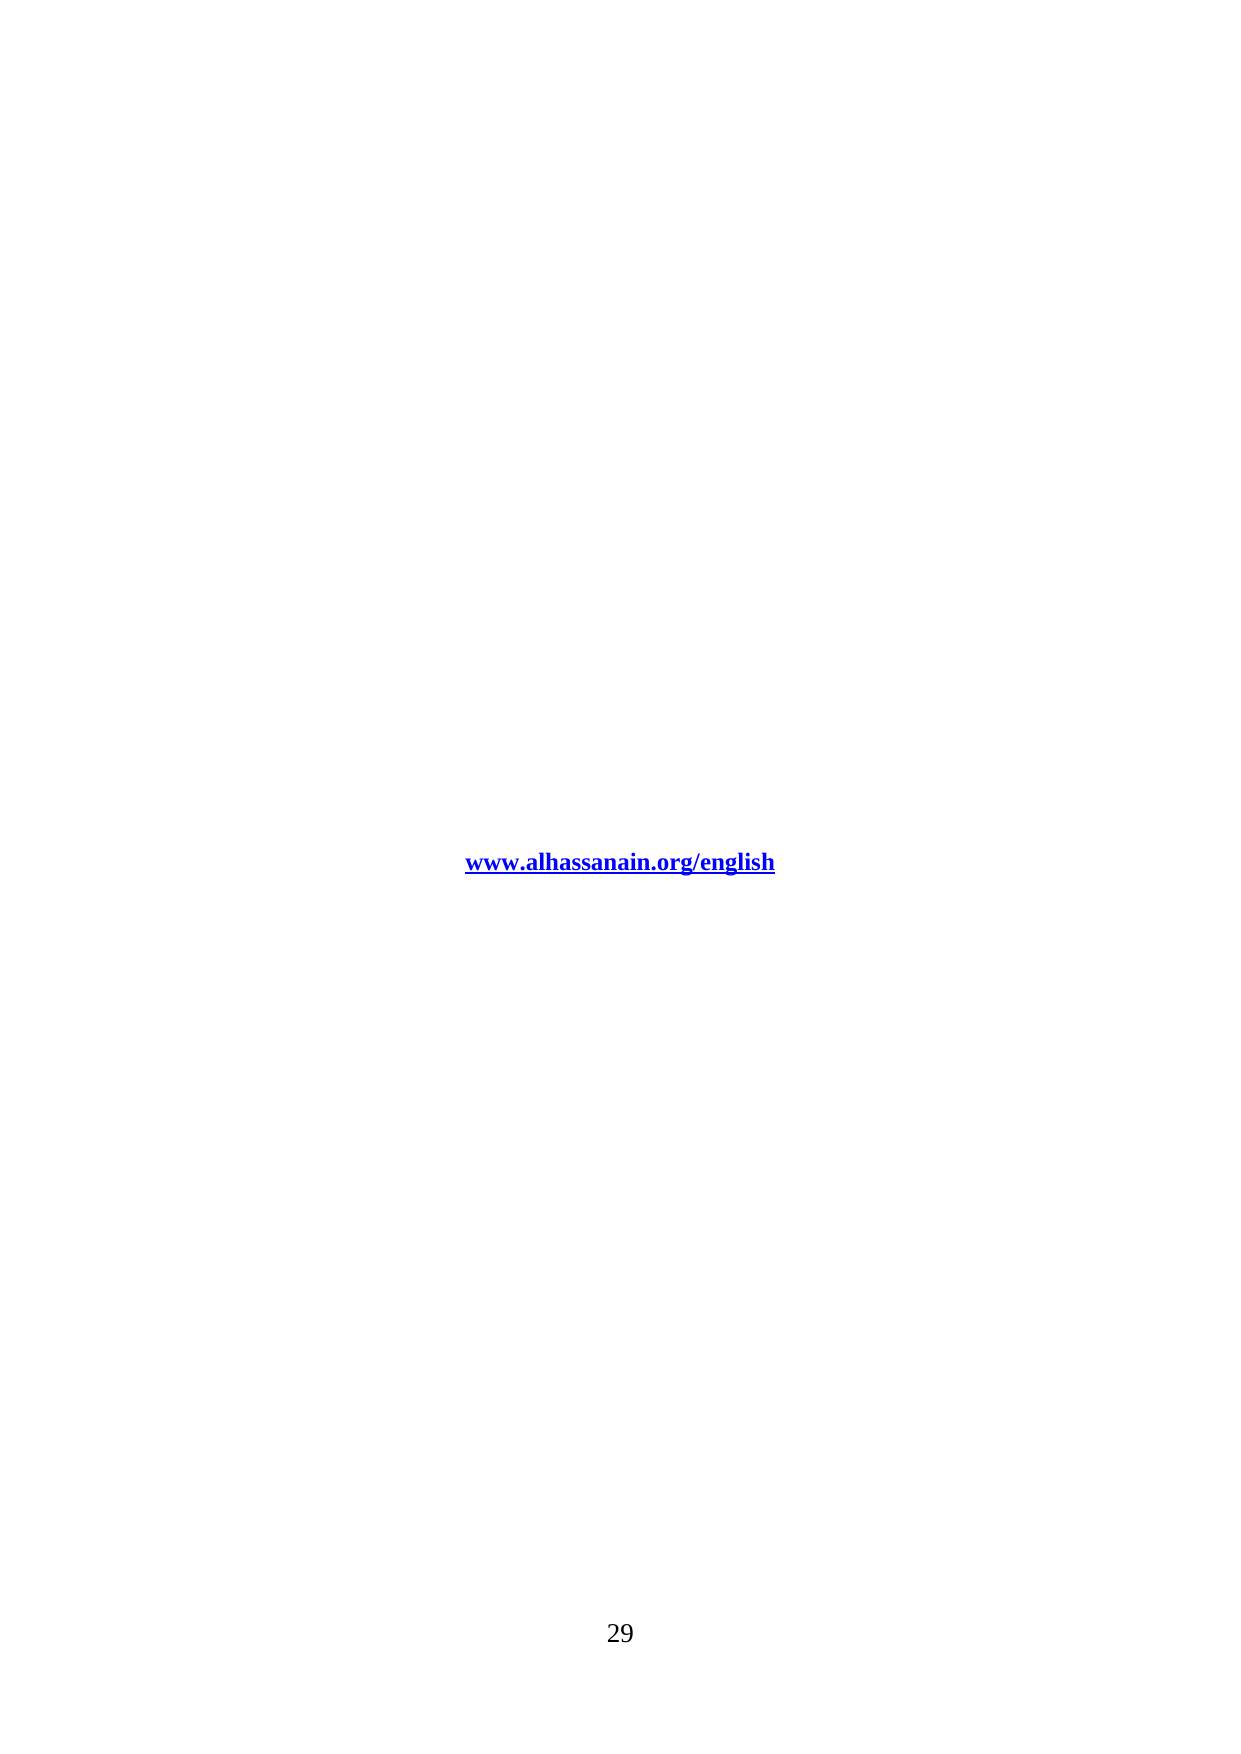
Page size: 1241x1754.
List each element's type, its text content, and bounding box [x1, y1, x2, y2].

text www.alhassanain.org/english [236, 847, 1004, 876]
